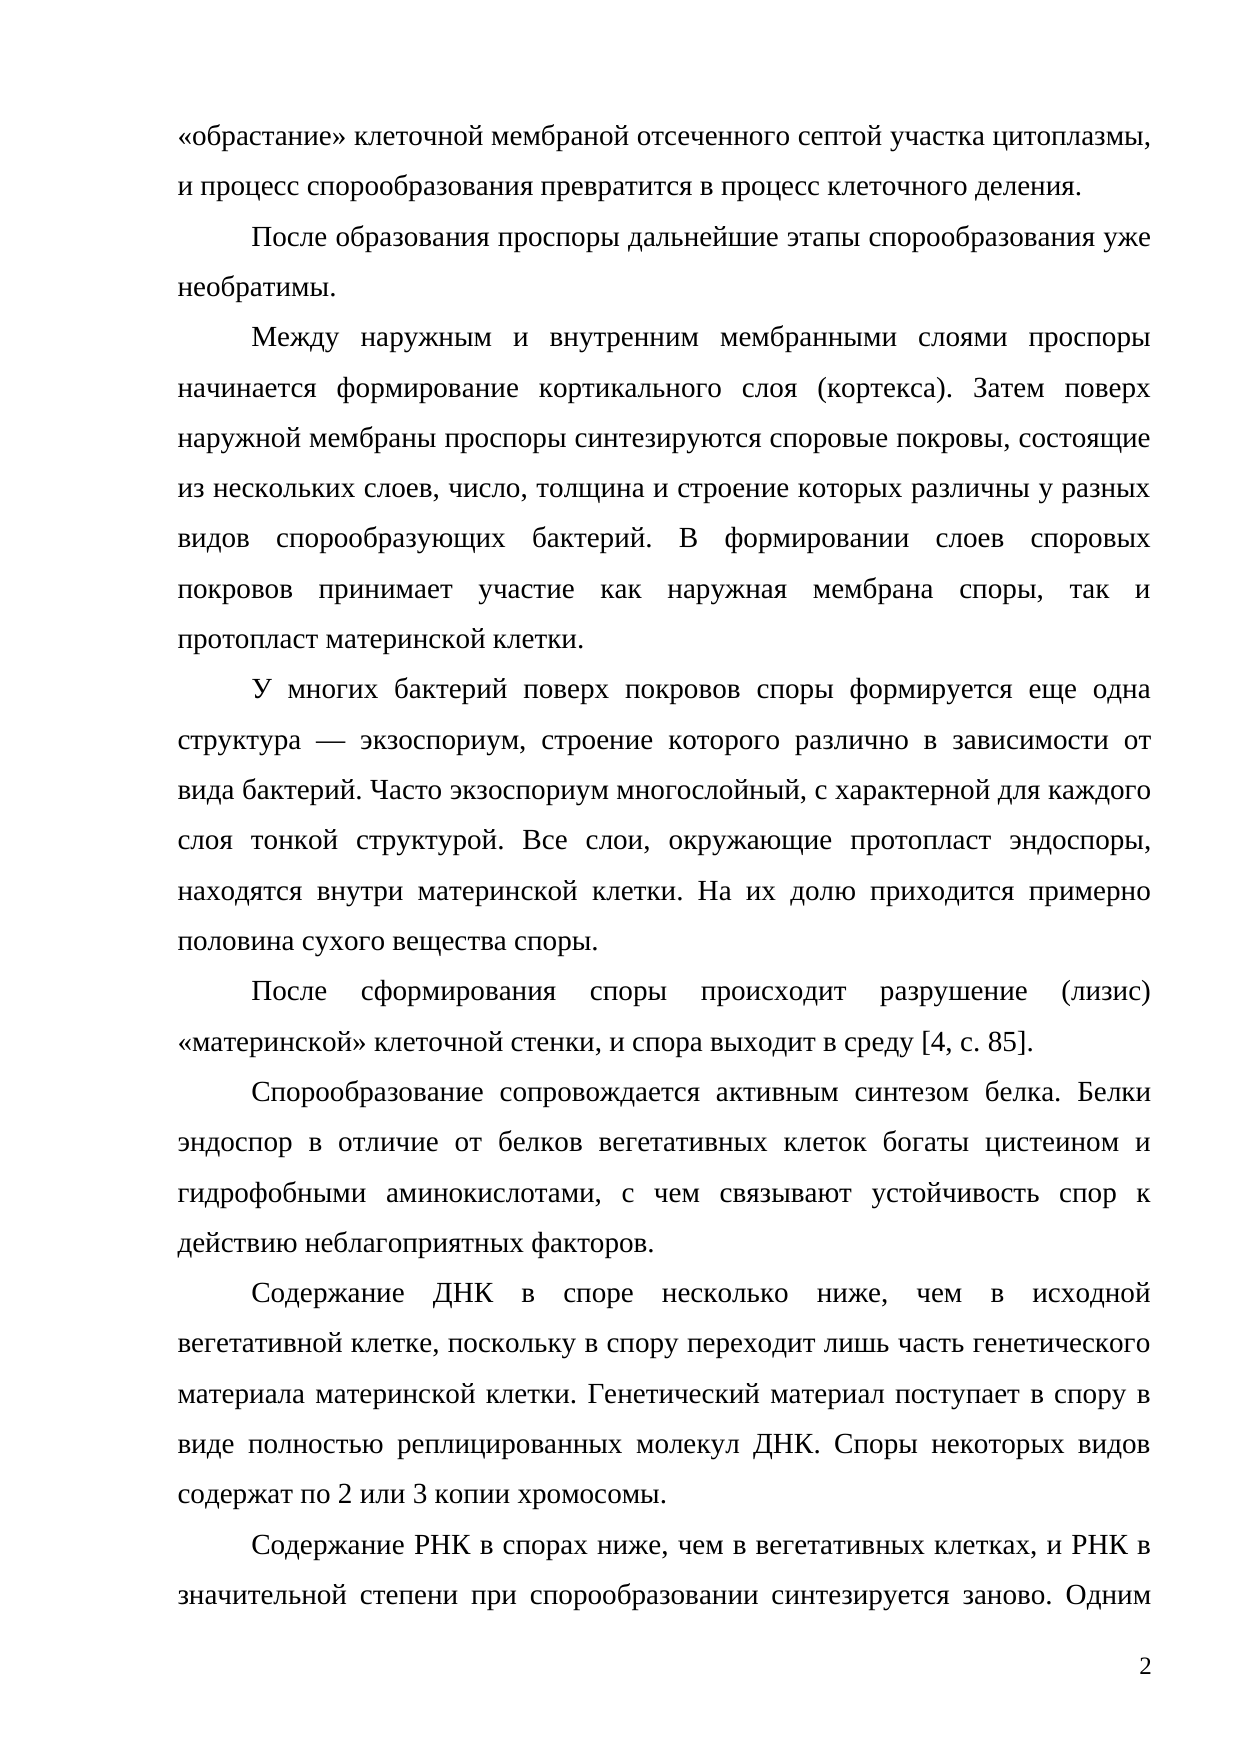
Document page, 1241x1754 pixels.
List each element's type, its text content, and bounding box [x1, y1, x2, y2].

text Между наружным и внутренним мембранными слоями проспоры начинается формирование кортикального слоя (кортекса). Затем поверх наружной мембраны проспоры синтезируются споровые покровы, состоящие из нескольких слоев, число, толщина и строение которых различны у разных видов спорообразующих бактерий. В формировании слоев споровых покровов принимает участие как наружная мембрана споры, так и протопласт материнской клетки. [177, 319, 1152, 655]
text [177, 1527, 1152, 1611]
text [177, 118, 1152, 202]
text После сформирования споры происходит разрушение (лизис) «материнской» клеточной стенки, и спора выходит в среду [4, с. 85]. [177, 973, 1152, 1057]
text У многих бактерий поверх покровов споры формируется еще одна структура — экзоспориум, строение которого различно в зависимости от вида бактерий. Часто экзоспориум многослойный, с характерной для каждого слоя тонкой структурой. Все слои, окружающие протопласт эндоспоры, находятся внутри материнской клетки. На их долю приходится примерно половина сухого вещества споры. [177, 672, 1152, 957]
text Спорообразование сопровождается активным синтезом белка. Белки эндоспор в отличие от белков вегетативных клеток богаты цистеином и гидрофобными аминокислотами, с чем связывают устойчивость спор к действию неблагоприятных факторов. [177, 1074, 1152, 1258]
text Содержание ДНК в споре несколько ниже, чем в исходной вегетативной клетке, поскольку в спору переходит лишь часть генетического материала материнской клетки. Генетический материал поступает в спору в виде полностью реплицированных молекул ДНК. Споры некоторых видов содержат по 2 или 3 копии хромосомы. [177, 1275, 1152, 1510]
text После образования проспоры дальнейшие этапы спорообразования уже необратимы. [177, 219, 1152, 303]
